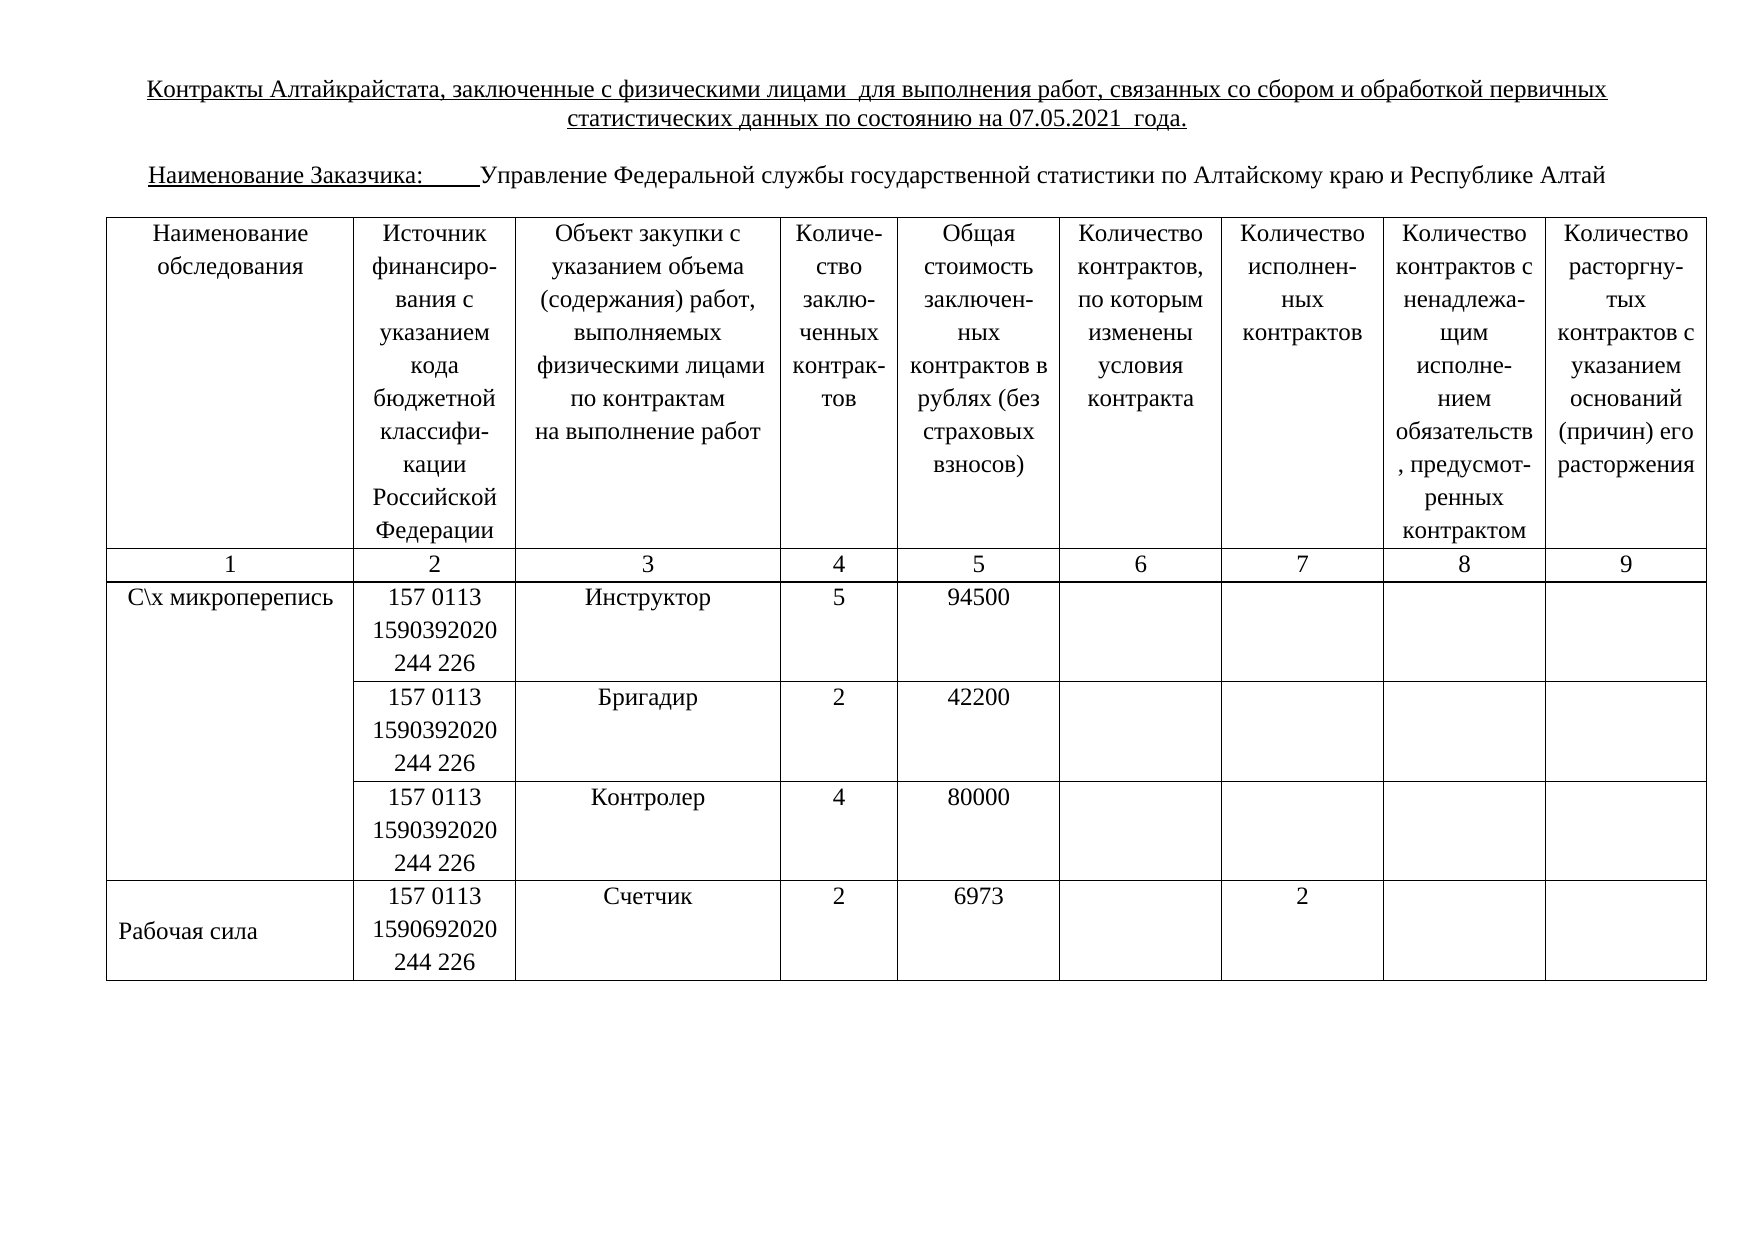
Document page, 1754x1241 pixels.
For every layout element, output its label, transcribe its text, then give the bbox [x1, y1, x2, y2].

table_cell [1222, 782, 1383, 880]
table_cell [1546, 881, 1706, 980]
table_cell 157 0113 1590692020 244 226 [354, 881, 515, 980]
table_cell 6 [1060, 549, 1221, 581]
table_cell 7 [1222, 549, 1383, 581]
table_header Количество исполнен-ных контрактов [1222, 218, 1383, 548]
table_cell [1060, 682, 1221, 781]
table_cell [1384, 682, 1545, 781]
table_cell Контролер [516, 782, 780, 880]
table_cell [1222, 583, 1383, 681]
table_cell 94500 [898, 583, 1059, 681]
table_cell 1 [107, 549, 353, 581]
table_cell 2 [354, 549, 515, 581]
table_header Количество контрактов, по которым изменены условия контракта [1060, 218, 1221, 548]
table_cell 2 [781, 881, 897, 980]
table_cell 8 [1384, 549, 1545, 581]
table_cell 42200 [898, 682, 1059, 781]
table_cell 4 [781, 549, 897, 581]
table_cell 2 [1222, 881, 1383, 980]
table_cell [1222, 682, 1383, 781]
table_cell [1060, 881, 1221, 980]
table_header Объект закупки с указанием объема (содержания) работ, выполняемых физическими лицами по контрактам на выполнение работ [516, 218, 780, 548]
table_cell Счетчик [516, 881, 780, 980]
table_cell [1384, 583, 1545, 681]
table_cell 157 0113 1590392020 244 226 [354, 583, 515, 681]
table_cell Инструктор [516, 583, 780, 681]
table_cell [1384, 881, 1545, 980]
table_cell 9 [1546, 549, 1706, 581]
table_cell [1060, 782, 1221, 880]
table_cell 2 [781, 682, 897, 781]
table_cell Рабочая сила [107, 881, 353, 980]
table_cell 157 0113 1590392020 244 226 [354, 782, 515, 880]
table_cell Бригадир [516, 682, 780, 781]
text Контракты Алтайкрайстата, заключенные с физическими лицами для выполнения работ, связанных со сбором и обработкой первичных статистических данных по состоянию на 07.05.2021 года. [118, 74, 1636, 131]
table_cell 5 [781, 583, 897, 681]
table_cell 4 [781, 782, 897, 880]
table_cell 5 [898, 549, 1059, 581]
table_cell [1546, 782, 1706, 880]
table_header Источник финансиро-вания с указанием кода бюджетной классифи-кации Российской Федерации [354, 218, 515, 548]
table_cell [1384, 782, 1545, 880]
table_header Количество контрактов с ненадлежа-щим исполне-нием обязательств, предусмот-ренных контрактом [1384, 218, 1545, 548]
table_header Наименование обследования [107, 218, 353, 548]
table_cell [1546, 682, 1706, 781]
table_header Количество расторгну-тых контрактов с указанием оснований (причин) его расторжения [1546, 218, 1706, 548]
table_cell 6973 [898, 881, 1059, 980]
table_cell 157 0113 1590392020 244 226 [354, 682, 515, 781]
text Наименование Заказчика: Управление Федеральной службы государственной статистики по Алтайскому краю и Республике Алтай [118, 160, 1636, 189]
table_header Количе-ство заклю-ченных контрак-тов [781, 218, 897, 548]
table_cell [1546, 583, 1706, 681]
table_header Общая стоимость заключен-ных контрактов в рублях (без страховых взносов) [898, 218, 1059, 548]
table_cell С\х микроперепись [107, 583, 353, 880]
table_cell 80000 [898, 782, 1059, 880]
table_cell 3 [516, 549, 780, 581]
table_cell [1060, 583, 1221, 681]
